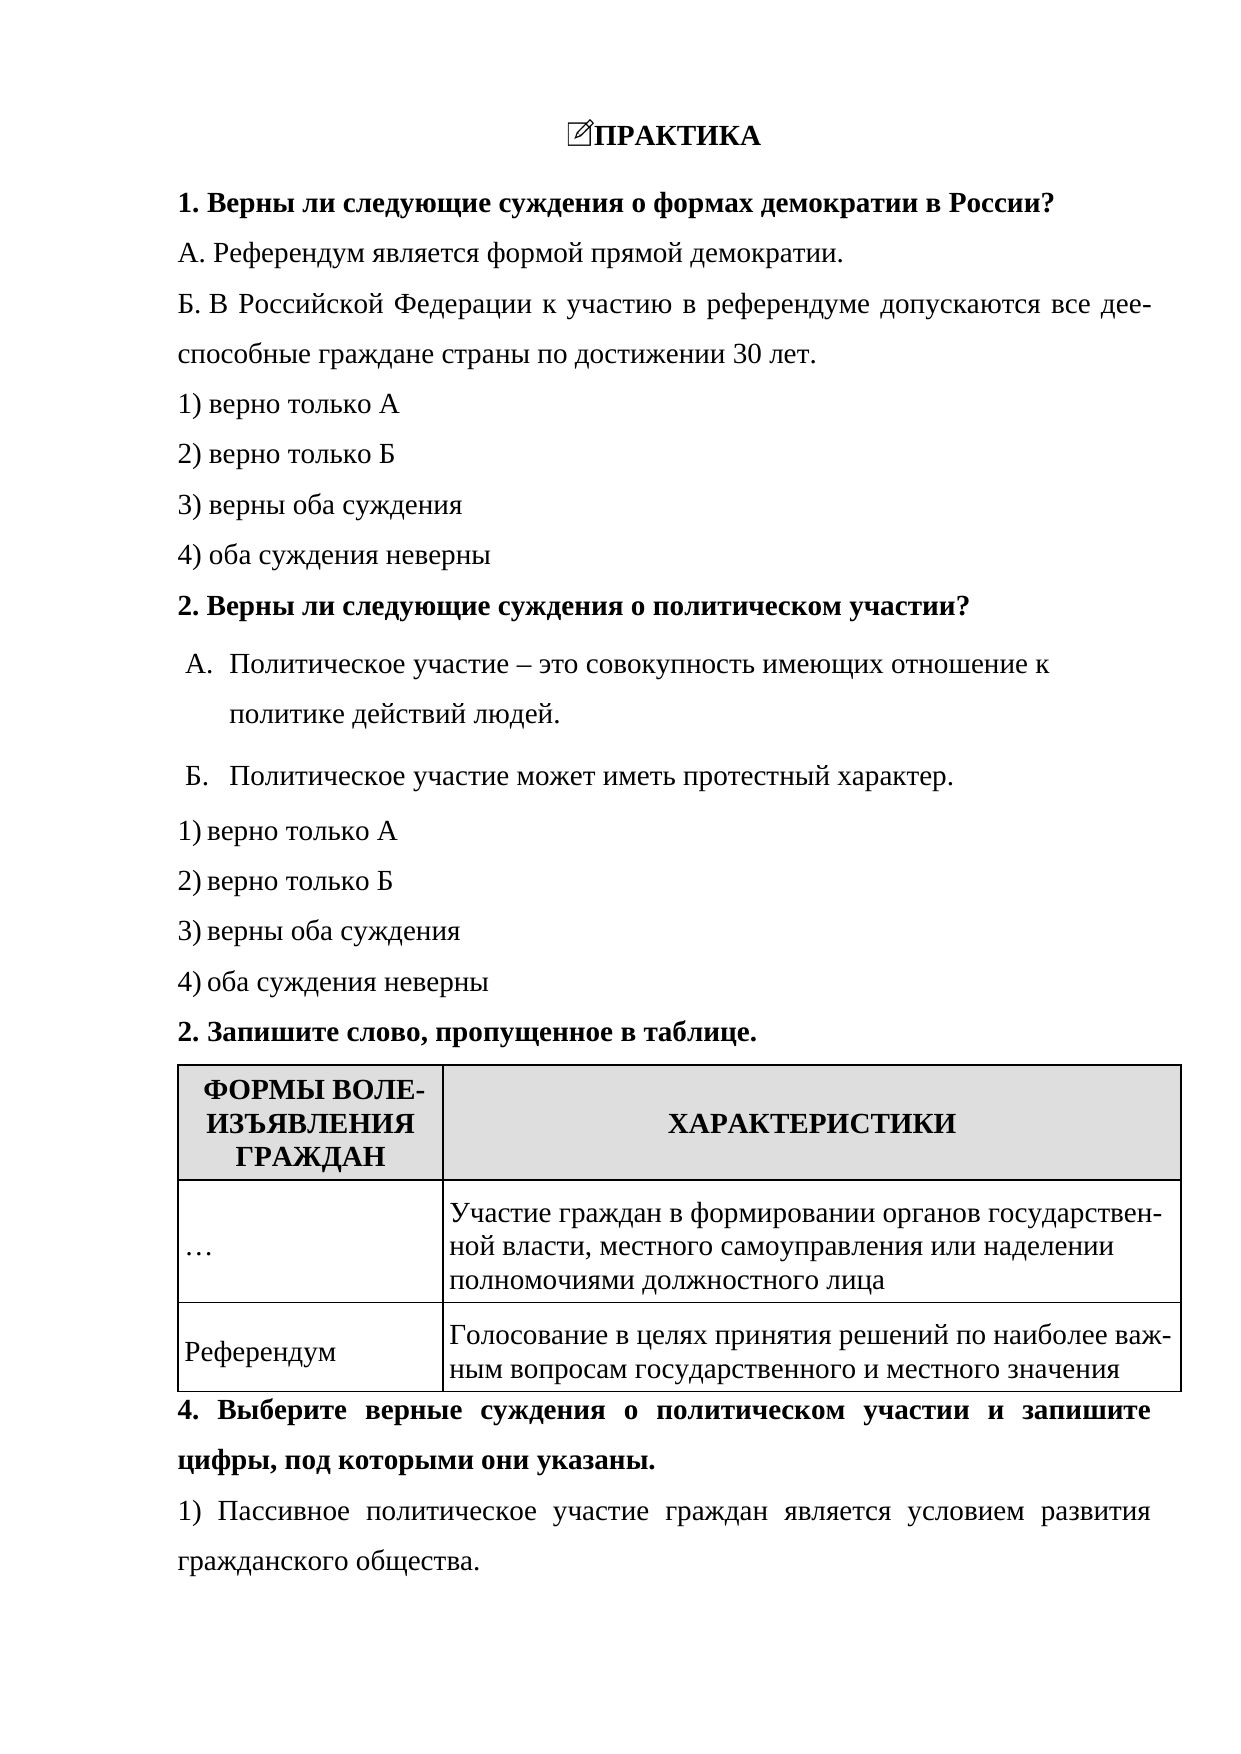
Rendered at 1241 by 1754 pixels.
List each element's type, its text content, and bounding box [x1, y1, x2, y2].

text 1) Пассивное политическое участие граждан является условием развития гражданского общества. [177, 1493, 1152, 1577]
list Верны ли следующие суждения о формах демократии в России? [177, 185, 1152, 219]
text ПРАКТИКА [177, 118, 1152, 152]
table_header ФОРМЫ ВОЛЕИЗЪЯВЛЕНИЯ ГРАЖДАН [179, 1066, 442, 1179]
table_header Политическое участие – это совокупность имеющих отношение к политике действий людей. [221, 638, 1133, 751]
text 4. Выберите верные суждения о политическом участии и запишите цифры, под которыми они указаны. [177, 1392, 1152, 1476]
text Б. В Российской Федерации к участию в референдуме допускаются все дееспособные граждане страны по достижении 30 лет. [177, 286, 1152, 369]
table_cell Референдум [179, 1303, 442, 1391]
text 2) верно только Б [177, 437, 1152, 470]
list Запишите слово, пропущенное в таблице. [177, 1014, 1152, 1048]
table_cell Голосование в целях принятия решений по наиболее важным вопросам государственного и местного значения [444, 1303, 1180, 1391]
list верно только Б [177, 863, 1152, 897]
text 1) верно только А [177, 386, 1152, 420]
text 4) оба суждения неверны [177, 537, 1152, 571]
table_cell Политическое участие может иметь протестный характер. [221, 751, 1133, 813]
list верны оба суждения [177, 913, 1152, 947]
text 2. Верны ли следующие суждения о политическом участии? [177, 588, 1152, 621]
table_cell Участие граждан в формировании органов государственной власти, местного самоуправления или наделении полномочиями должностного лица [444, 1181, 1180, 1302]
table_cell … [179, 1181, 442, 1302]
picture [567, 119, 594, 146]
list оба суждения неверны [177, 964, 1152, 997]
text А. Референдум является формой прямой демократии. [177, 235, 1152, 269]
table_cell Б. [177, 751, 221, 813]
text 3) верны оба суждения [177, 487, 1152, 521]
list верно только А [177, 813, 1152, 846]
table_header ХАРАКТЕРИСТИКИ [444, 1066, 1180, 1179]
table_header А. [177, 638, 221, 751]
